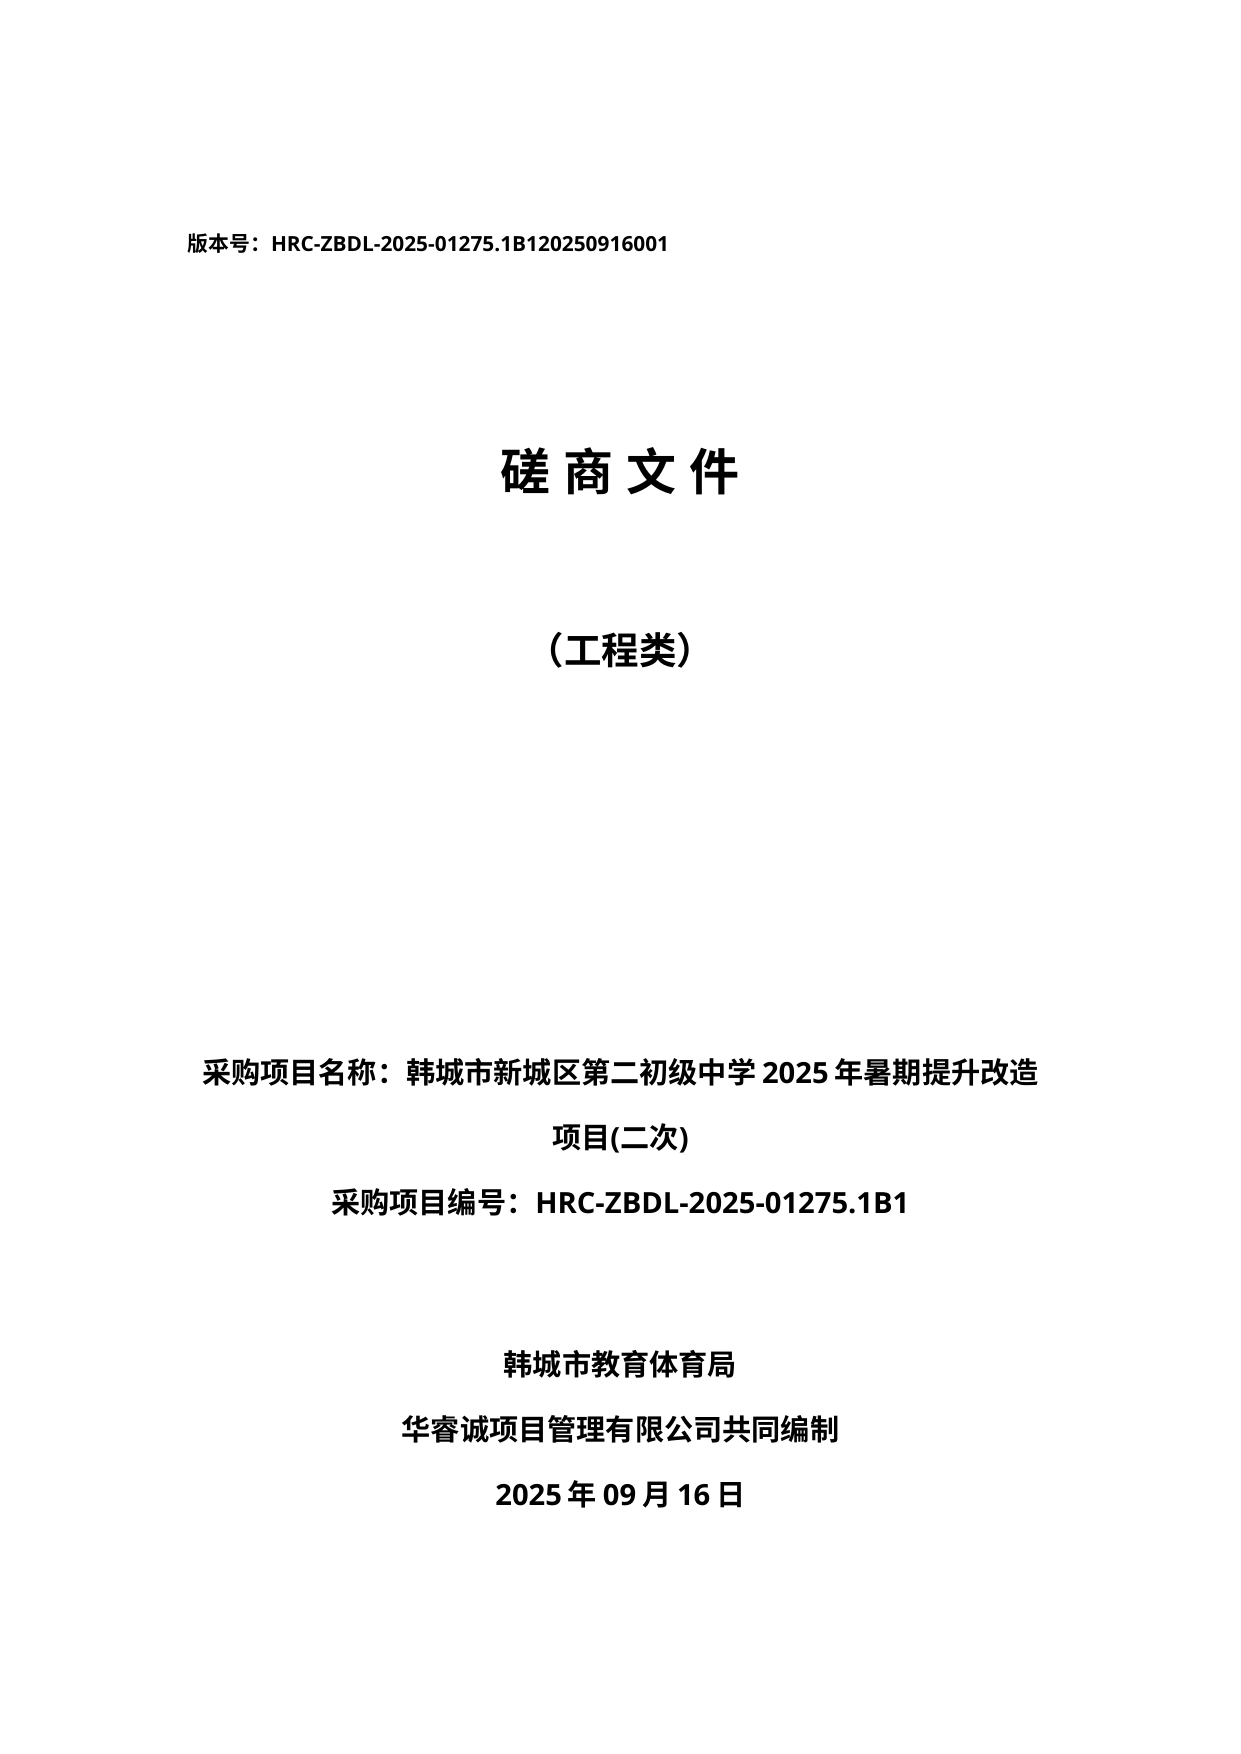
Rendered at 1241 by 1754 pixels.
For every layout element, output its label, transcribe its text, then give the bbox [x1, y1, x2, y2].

text 华睿诚项目管理有限公司共同编制 [187, 1397, 1053, 1462]
text 采购项目名称：韩城市新城区第二初级中学2025年暑期提升改造项目(二次) [187, 1039, 1053, 1169]
text （工程类） [187, 617, 1053, 1039]
text 韩城市教育体育局 [187, 1332, 1053, 1397]
text 2025年09月16日 [187, 1462, 1053, 1527]
text 磋 商 文 件 [187, 422, 1053, 617]
text 版本号：HRC-ZBDL-2025-01275.1B120250916001 [187, 227, 1053, 422]
text 采购项目编号：HRC-ZBDL-2025-01275.1B1 [187, 1169, 1053, 1332]
